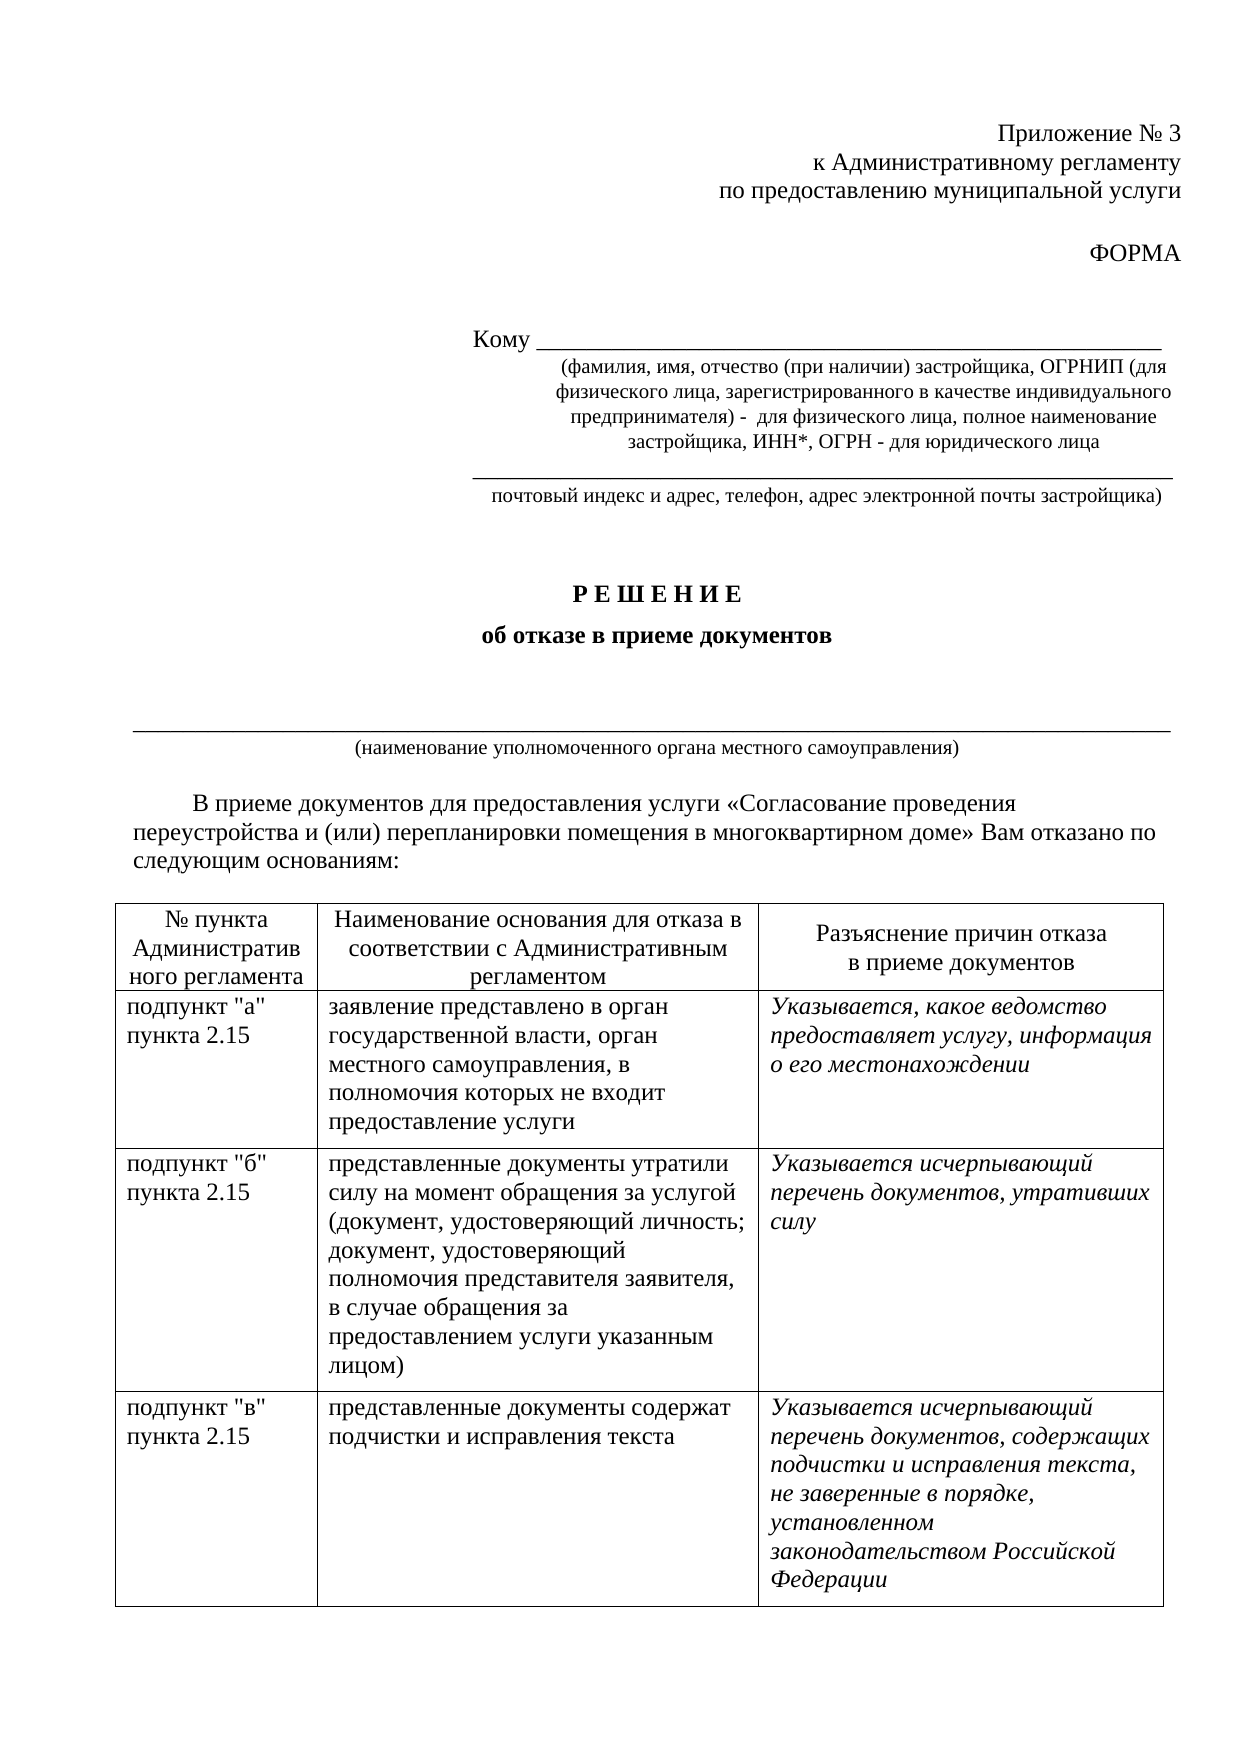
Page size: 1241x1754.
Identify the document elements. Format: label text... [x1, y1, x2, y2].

text ФОРМА [487, 238, 1181, 267]
table_cell заявление представлено в орган государственной власти, орган местного самоуправления, в полномочия которых не входит предоставление услуги [318, 991, 758, 1147]
table_header № пункта Административного регламента [116, 904, 317, 990]
table_header Разъяснение причин отказа в приеме документов [759, 904, 1163, 990]
text к Административному регламенту [546, 147, 1181, 176]
text Приложение № 3 [133, 118, 1181, 147]
text ___________________________________________________________________________________ [133, 706, 1181, 735]
text (наименование уполномоченного органа местного самоуправления) [133, 735, 1181, 759]
text Кому __________________________________________________ [473, 324, 1181, 353]
text по предоставлению муниципальной услуги [546, 176, 1181, 204]
text Р Е Ш Е Н И Е [133, 579, 1181, 608]
text В приеме документов для предоставления услуги «Согласование проведения переустройства и (или) перепланировки помещения в многоквартирном доме» Вам отказано по следующим основаниям: [133, 788, 1181, 874]
table_header Наименование основания для отказа в соответствии с Административным регламентом [318, 904, 758, 990]
table_cell подпункт "а" пункта 2.15 [116, 991, 317, 1147]
text (фамилия, имя, отчество (при наличии) застройщика, ОГРНИП (для физического лица, зарегистрированного в качестве индивидуального предпринимателя) - для физического лица, полное наименование застройщика, ИНН*, ОГРН - для юридического лица [546, 353, 1181, 453]
text об отказе в приеме документов [133, 620, 1181, 649]
table_cell Указывается исчерпывающий перечень документов, содержащих подчистки и исправления текста, не заверенные в порядке, установленном законодательством Российской Федерации [759, 1392, 1163, 1606]
text ________________________________________________________ [473, 453, 1181, 482]
table_cell Указывается, какое ведомство предоставляет услугу, информация о его местонахождении [759, 991, 1163, 1147]
table_cell представленные документы содержат подчистки и исправления текста [318, 1392, 758, 1606]
table_cell представленные документы утратили силу на момент обращения за услугой (документ, удостоверяющий личность; документ, удостоверяющий полномочия представителя заявителя, в случае обращения за предоставлением услуги указанным лицом) [318, 1149, 758, 1391]
table_cell подпункт "б" пункта 2.15 [116, 1149, 317, 1391]
table_cell подпункт "в" пункта 2.15 [116, 1392, 317, 1606]
text почтовый индекс и адрес, телефон, адрес электронной почты застройщика) [473, 482, 1181, 507]
table_cell Указывается исчерпывающий перечень документов, утративших силу [759, 1149, 1163, 1391]
